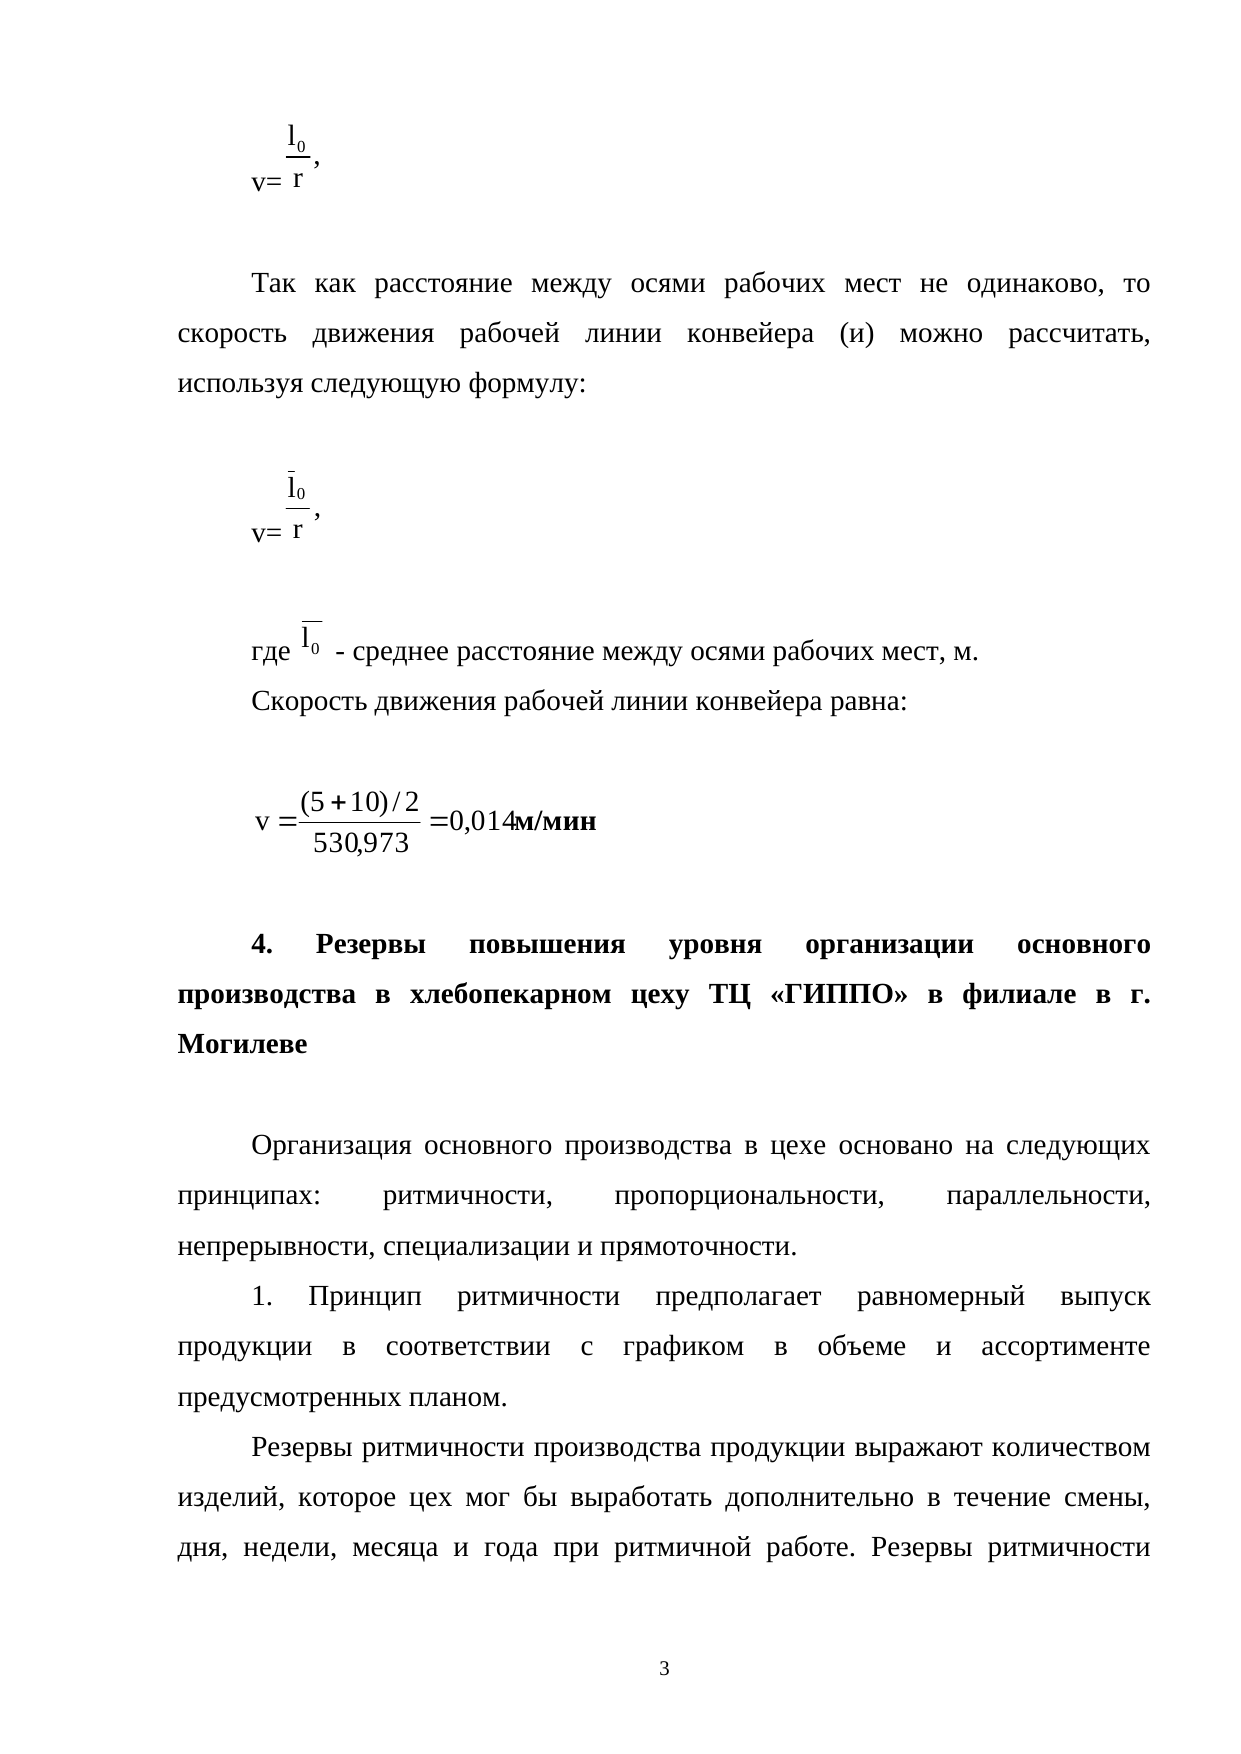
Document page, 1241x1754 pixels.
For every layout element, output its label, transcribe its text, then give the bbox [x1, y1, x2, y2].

text 4. Резервы повышения уровня организации основного производства в хлебопекарном цеху ТЦ «ГИППО» в филиале в г. Могилеве [177, 926, 1152, 1060]
text Организация основного производства в цехе основано на следующих принципах: ритмичности, пропорциональности, параллельности, непрерывности, специализации и прямоточности. [177, 1127, 1152, 1261]
text 1. Принцип ритмичности предполагает равномерный выпуск продукции в соответствии с графиком в объеме и ассортименте предусмотренных планом. [177, 1278, 1152, 1412]
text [177, 1429, 1152, 1563]
text v= [177, 118, 1152, 198]
text где - среднее расстояние между осями рабочих мест, м. [177, 616, 1152, 666]
text Так как расстояние между осями рабочих мест не одинаково, то скорость движения рабочей линии конвейера (и) можно рассчитать, используя следующую формулу: [177, 265, 1152, 399]
text Скорость движения рабочей линии конвейера равна: [177, 683, 1152, 717]
text v= [177, 466, 1152, 549]
